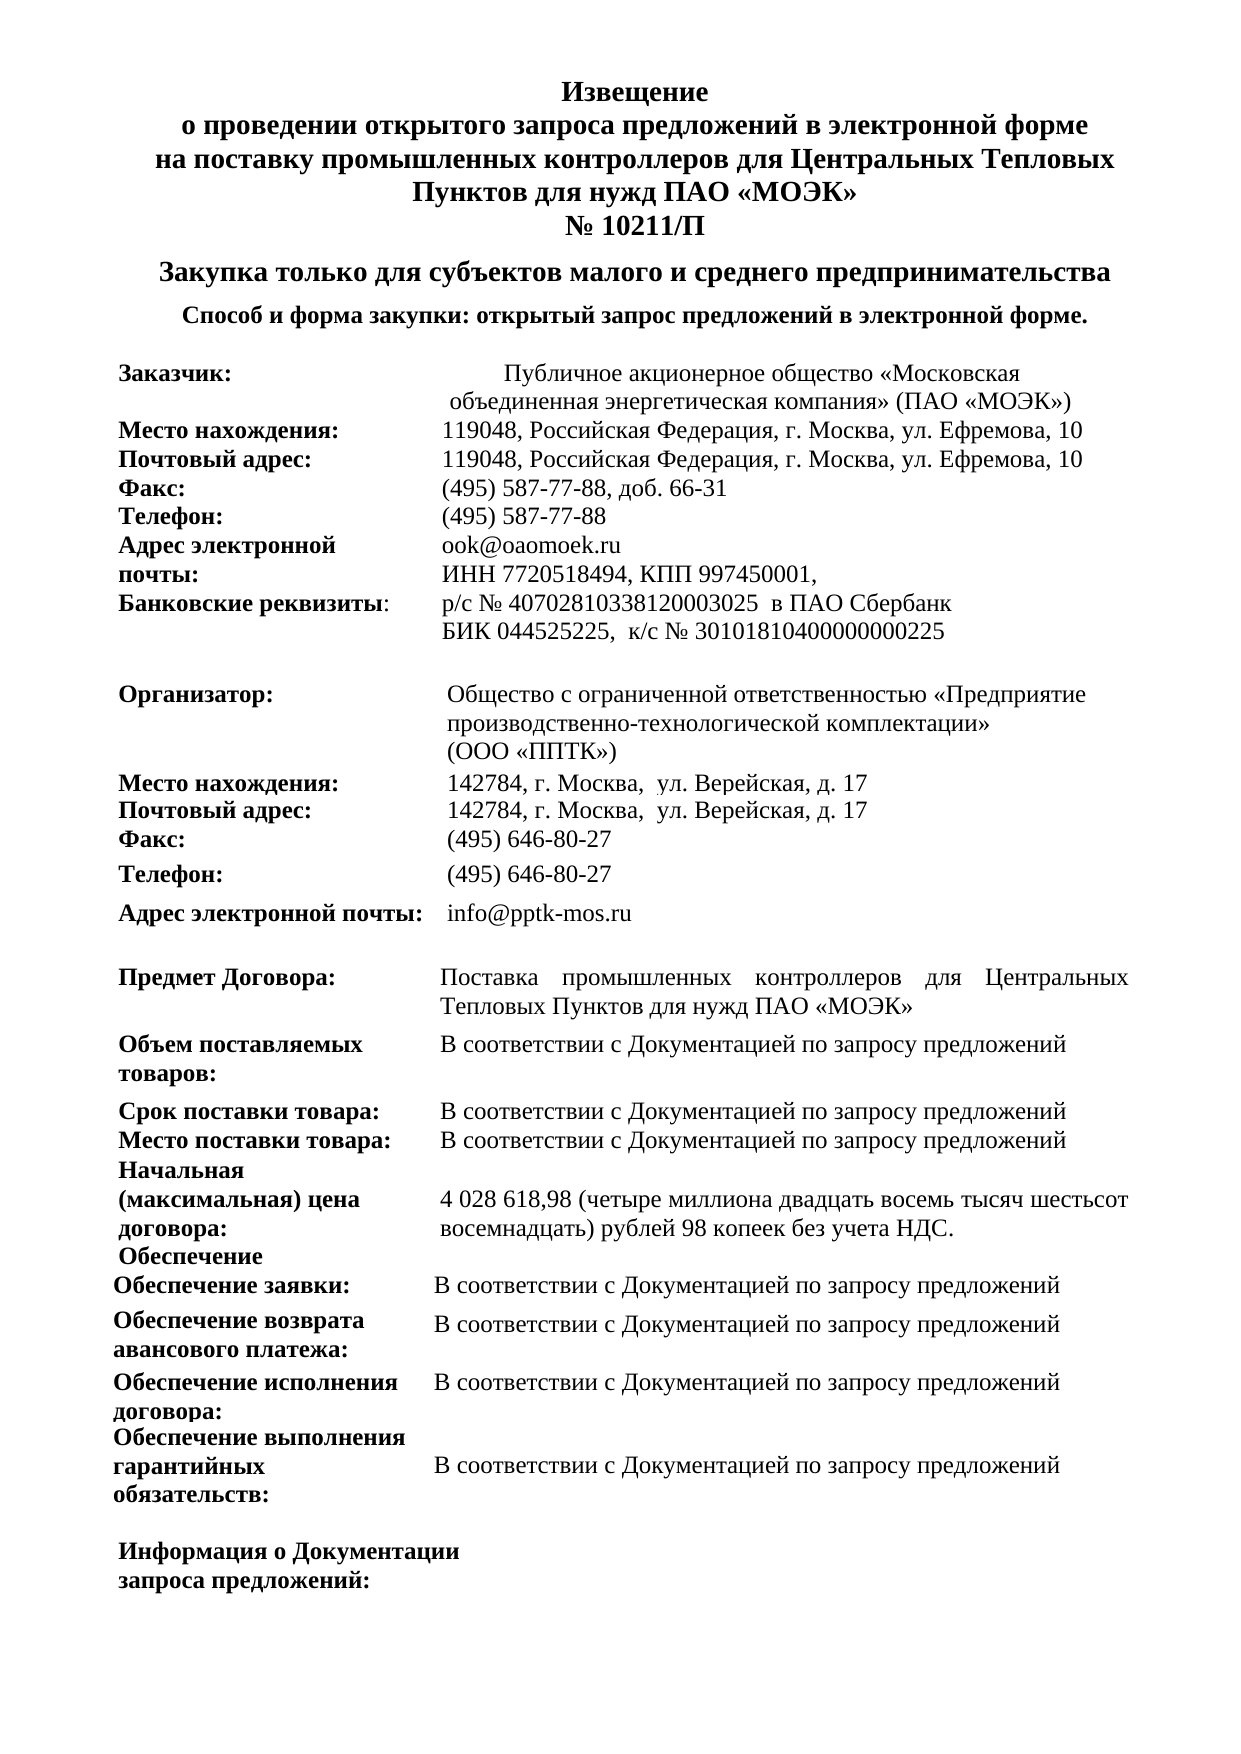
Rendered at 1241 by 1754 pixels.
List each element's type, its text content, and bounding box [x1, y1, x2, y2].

table_cell В соответствии с Документацией по запросу предложений [429, 1029, 1140, 1096]
table_header Место нахождения: Почтовый адрес: Факс: Телефон: Адрес электронной почты: Банковские реквизиты: [107, 415, 430, 650]
text Заказчик: Публичное акционерное общество «Московская [118, 358, 1152, 386]
table_cell Начальная (максимальная) цена договора: [107, 1155, 429, 1241]
table_cell Место нахождения: [107, 768, 436, 795]
text о проведении открытого запроса предложений в электронной форме [118, 107, 1152, 141]
table_header Поставка промышленных контроллеров для Центральных Тепловых Пунктов для нужд ПАО «МОЭК» [429, 962, 1140, 1029]
text Закупка только для субъектов малого и среднего предпринимательства [118, 254, 1152, 288]
table_cell 4 028 618,98 (четыре миллиона двадцать восемь тысяч шестьсот восемнадцать) рублей 98 копеек без учета НДС. [429, 1155, 1140, 1241]
table_cell В соответствии с Документацией по запросу предложений [429, 1125, 1140, 1155]
text Способ и форма закупки: открытый запрос предложений в электронной форме. [118, 300, 1152, 329]
text Обеспечение [118, 1241, 1152, 1270]
table_cell Факс: [107, 824, 436, 859]
table_cell Место поставки товара: [107, 1125, 429, 1155]
table_cell Телефон: [107, 859, 436, 898]
table_cell Почтовый адрес: [107, 795, 436, 824]
table_header 119048, Российская Федерация, г. Москва, ул. Ефремова, 10 119048, Российская Федерация, г. Москва, ул. Ефремова, 10 (495) 587-77-88, доб. 66-31 (495) 587-77-88 ook@oaomoek.ru ИНН 7720518494, КПП 997450001, р/с № 40702810338120003025 в ПАО Сбербанк БИК 044525225, к/с № 30101810400000000225 [430, 415, 1140, 650]
table_cell Объем поставляемых товаров: [107, 1029, 429, 1096]
table_cell В соответствии с Документацией по запросу предложений [429, 1096, 1140, 1125]
table_cell Обеспечение исполнения договора: [107, 1367, 422, 1422]
table_cell (495) 646-80-27 [436, 859, 1140, 898]
table_cell Адрес электронной почты: [107, 898, 436, 933]
table_header Предмет Договора: [107, 962, 429, 1029]
table_header В соответствии с Документацией по запросу предложений [423, 1270, 1140, 1306]
table_cell В соответствии с Документацией по запросу предложений [423, 1422, 1140, 1508]
table_cell Обеспечение возврата авансового платежа: [107, 1306, 422, 1367]
table_cell Срок поставки товара: [107, 1096, 429, 1125]
text объединенная энергетическая компания» (ПАО «МОЭК») [443, 386, 1152, 415]
text запроса предложений: [118, 1565, 1152, 1594]
text на поставку промышленных контроллеров для Центральных Тепловых Пунктов для нужд ПАО «МОЭК» [118, 141, 1152, 208]
text Извещение [118, 74, 1152, 107]
table_header Обеспечение заявки: [107, 1270, 422, 1306]
text Информация о Документации [118, 1536, 1152, 1565]
table_cell (495) 646-80-27 [436, 824, 1140, 859]
table_cell info@pptk-mos.ru [436, 898, 1140, 933]
table_header Организатор: [107, 679, 436, 768]
table_cell Обеспечение выполнения гарантийных обязательств: [107, 1422, 422, 1508]
table_cell 142784, г. Москва, ул. Верейская, д. 17 [436, 768, 1140, 795]
table_cell В соответствии с Документацией по запросу предложений [423, 1367, 1140, 1422]
table_cell 142784, г. Москва, ул. Верейская, д. 17 [436, 795, 1140, 824]
table_cell В соответствии с Документацией по запросу предложений [423, 1306, 1140, 1367]
table_header Общество с ограниченной ответственностью «Предприятие производственно-технологической комплектации» (ООО «ППТК») [436, 679, 1140, 768]
text № 10211/П [118, 208, 1152, 242]
